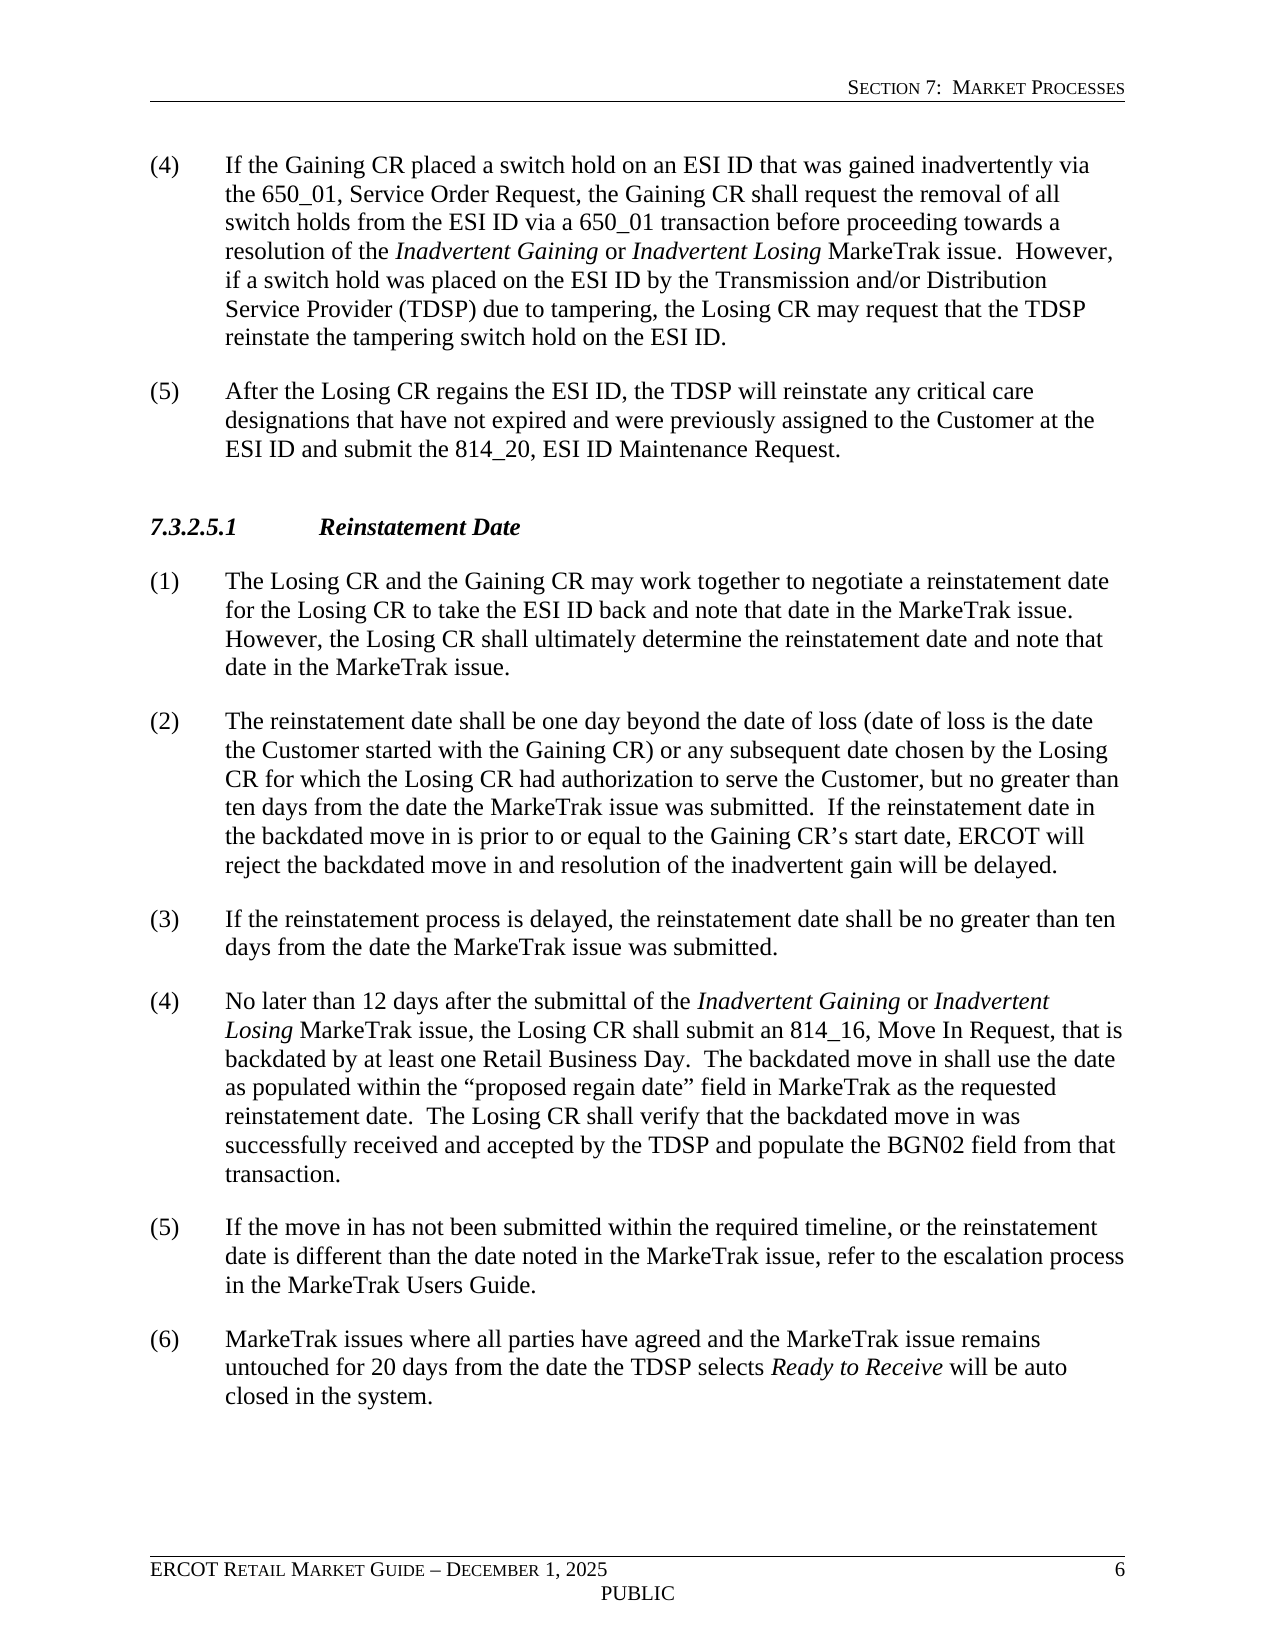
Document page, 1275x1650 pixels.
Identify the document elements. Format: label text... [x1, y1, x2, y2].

text 7.3.2.5.1 Reinstatement Date [150, 512, 1125, 541]
text (5) If the move in has not been submitted within the required timeline, or the reinstatement date is different than the date noted in the MarkeTrak issue, refer to the escalation process in the MarkeTrak Users Guide. [150, 1212, 1125, 1299]
text (2) The reinstatement date shall be one day beyond the date of loss (date of loss is the date the Customer started with the Gaining CR) or any subsequent date chosen by the Losing CR for which the Losing CR had authorization to serve the Customer, but no greater than ten days from the date the MarkeTrak issue was submitted. If the reinstatement date in the backdated move in is prior to or equal to the Gaining CR’s start date, ERCOT will reject the backdated move in and resolution of the inadvertent gain will be delayed. [150, 706, 1125, 879]
text (3) If the reinstatement process is delayed, the reinstatement date shall be no greater than ten days from the date the MarkeTrak issue was submitted. [150, 904, 1125, 961]
text (4) If the Gaining CR placed a switch hold on an ESI ID that was gained inadvertently via the 650_01, Service Order Request, the Gaining CR shall request the removal of all switch holds from the ESI ID via a 650_01 transaction before proceeding towards a resolution of the Inadvertent Gaining or Inadvertent Losing MarkeTrak issue. However, if a switch hold was placed on the ESI ID by the Transmission and/or Distribution Service Provider (TDSP) due to tampering, the Losing CR may request that the TDSP reinstate the tampering switch hold on the ESI ID. [150, 150, 1125, 351]
text (6) MarkeTrak issues where all parties have agreed and the MarkeTrak issue remains untouched for 20 days from the date the TDSP selects Ready to Receive will be auto closed in the system. [150, 1324, 1125, 1410]
text (1) The Losing CR and the Gaining CR may work together to negotiate a reinstatement date for the Losing CR to take the ESI ID back and note that date in the MarkeTrak issue. However, the Losing CR shall ultimately determine the reinstatement date and note that date in the MarkeTrak issue. [150, 566, 1125, 681]
text (5) After the Losing CR regains the ESI ID, the TDSP will reinstate any critical care designations that have not expired and were previously assigned to the Customer at the ESI ID and submit the 814_20, ESI ID Maintenance Request. [150, 376, 1125, 462]
text (4) No later than 12 days after the submittal of the Inadvertent Gaining or Inadvertent Losing MarkeTrak issue, the Losing CR shall submit an 814_16, Move In Request, that is backdated by at least one Retail Business Day. The backdated move in shall use the date as populated within the “proposed regain date” field in MarkeTrak as the requested reinstatement date. The Losing CR shall verify that the backdated move in was successfully received and accepted by the TDSP and populate the BGN02 field from that transaction. [150, 986, 1125, 1187]
